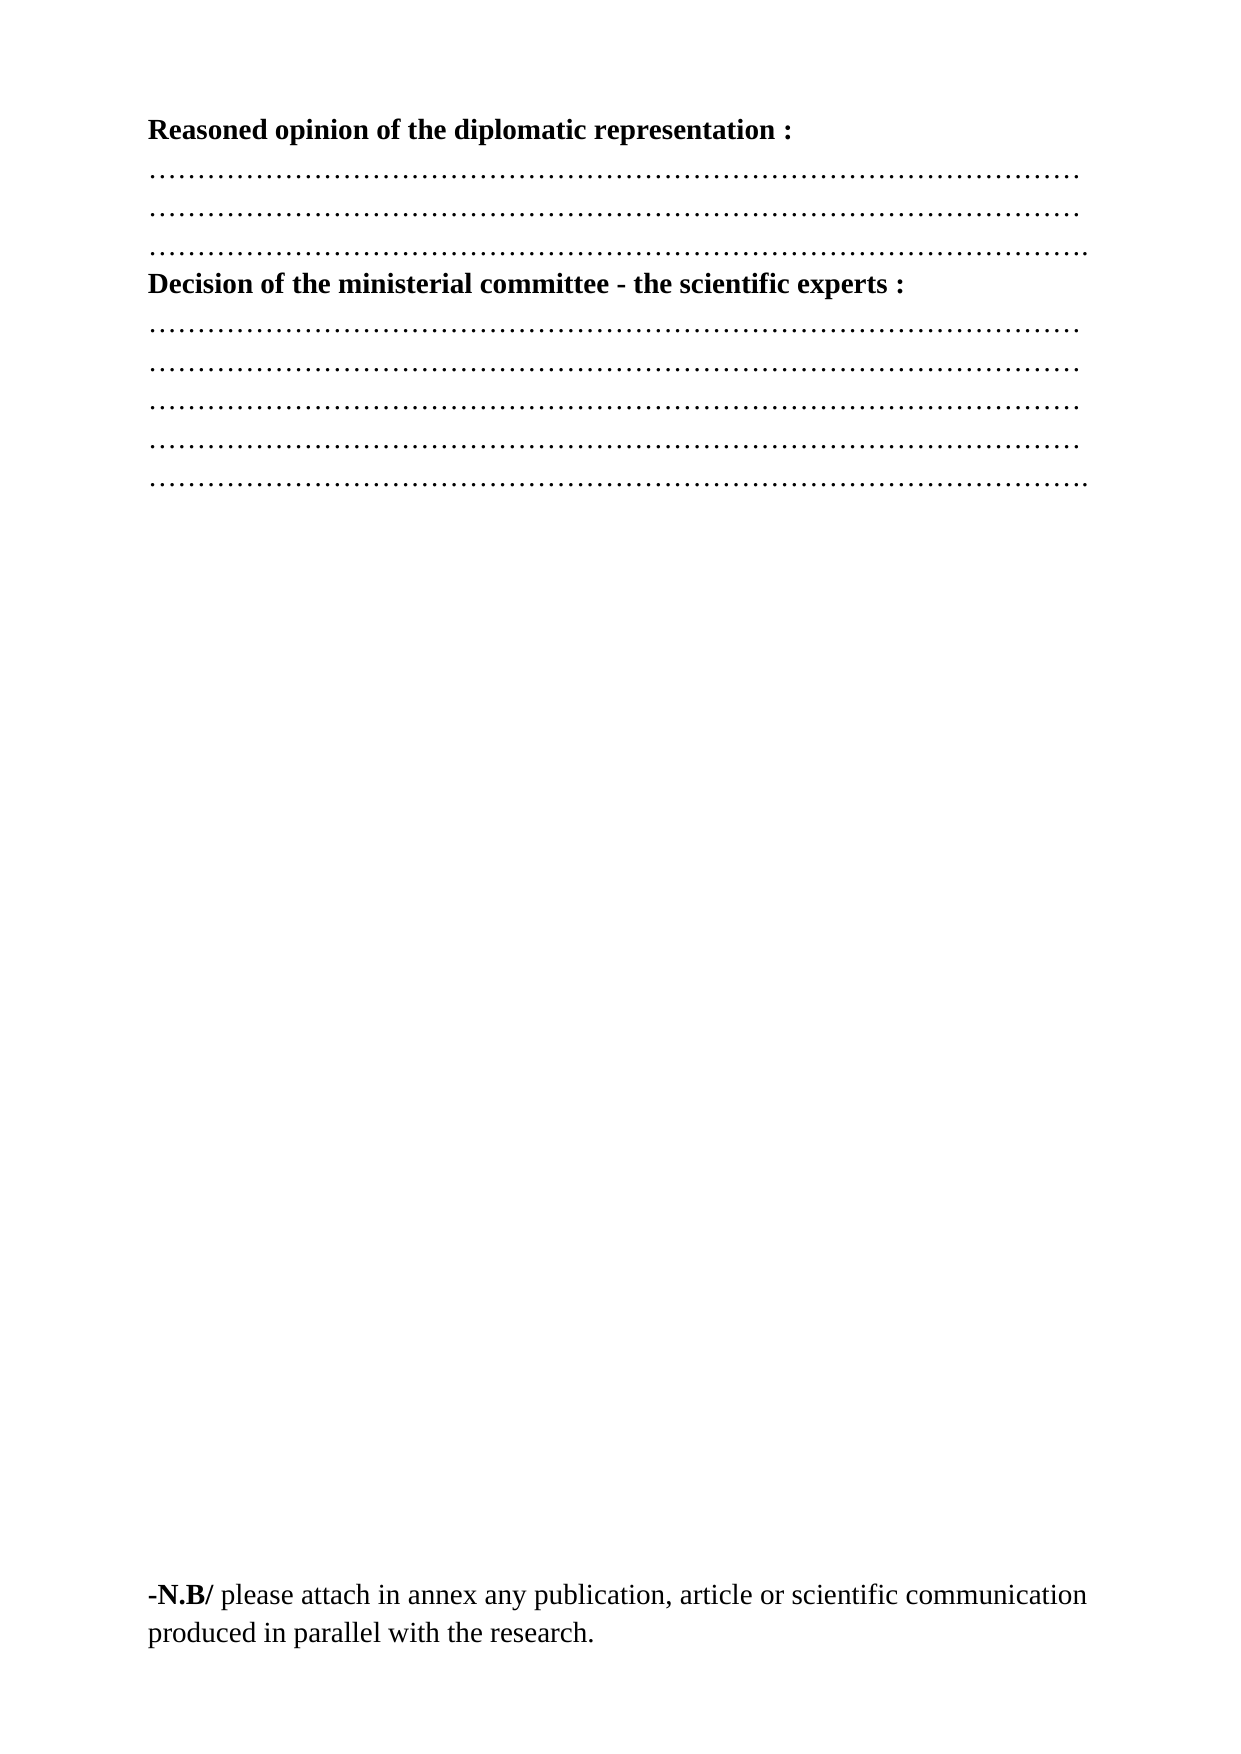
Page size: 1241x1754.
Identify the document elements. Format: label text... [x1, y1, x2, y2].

text Reasoned opinion of the diplomatic representation : [148, 112, 1093, 146]
text -N.B/ please attach in annex any publication, article or scientific communication produced in parallel with the research. [148, 1577, 1093, 1649]
text ………………………………………………………………………………………………………………………………………………………………………………………………………………………………………………………………. [148, 151, 1093, 262]
text …………………………………………………………………………………………………………………………………………………………………………………………………………………………………………………………………………………………………………………………………………………………………………………………………………………………………………. [148, 305, 1093, 493]
text Decision of the ministerial committee - the scientific experts : [148, 267, 1093, 300]
